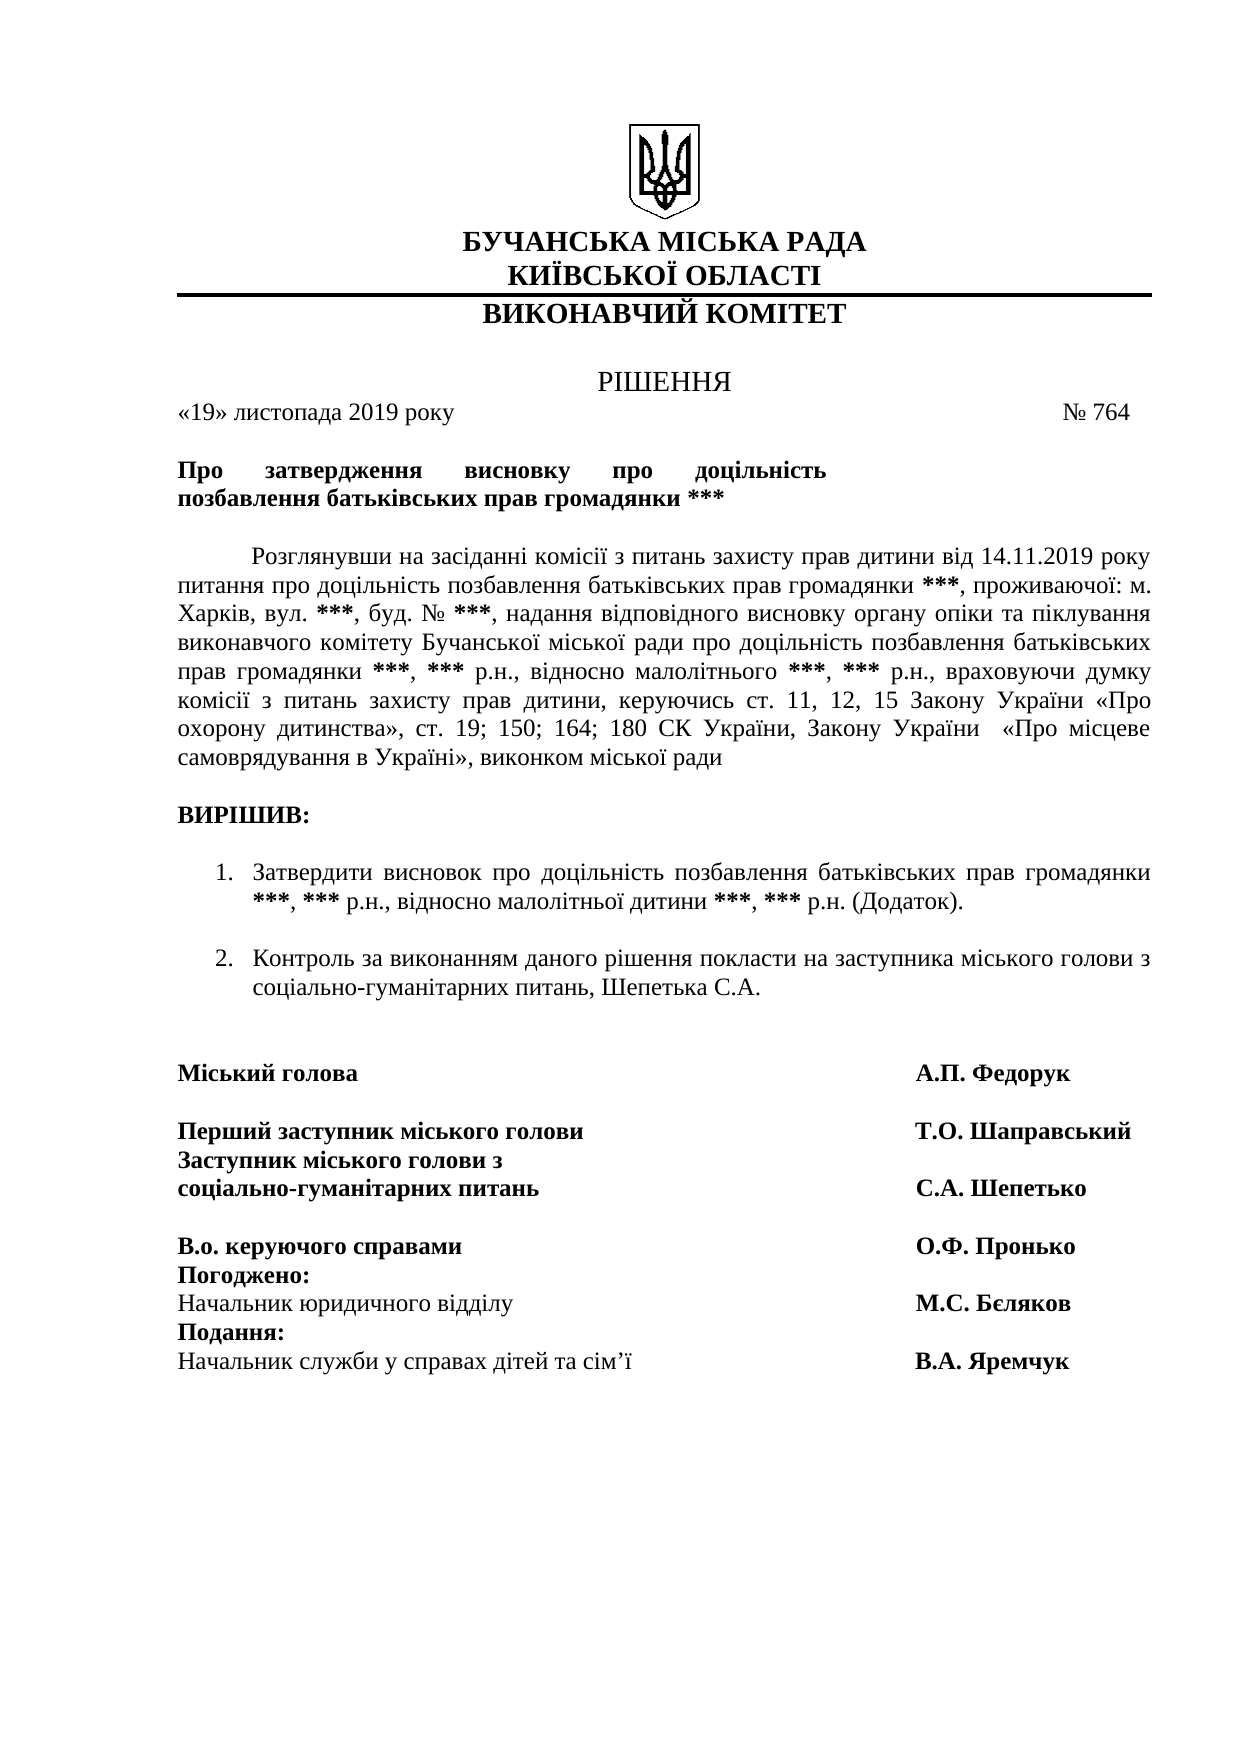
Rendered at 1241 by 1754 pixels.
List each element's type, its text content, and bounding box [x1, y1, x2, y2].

text РІШЕННЯ [177, 364, 1152, 397]
text Подання: [177, 1317, 1152, 1346]
text ВИРІШИВ: [177, 800, 1152, 828]
text Міський голова А.П. Федорук [177, 1058, 1152, 1087]
text Погоджено: [177, 1260, 1152, 1288]
list Затвердити висновок про доцільність позбавлення батьківських прав громадянки ***, *** р.н., відносно малолітньої дитини ***, *** р.н. (Додаток). [215, 857, 1152, 915]
text Начальник служби у справах дітей та сім’ї В.А. Яремчук [177, 1346, 1152, 1375]
text Начальник юридичного відділу М.С. Бєляков [177, 1288, 1152, 1317]
text ВИКОНАВЧИЙ КОМІТЕТ [177, 297, 1152, 330]
text Про затвердження висновку про доцільність позбавлення батьківських прав громадянки *** [177, 455, 827, 512]
text Розглянувши на засіданні комісії з питань захисту прав дитини від 14.11.2019 року питання про доцільність позбавлення батьківських прав громадянки ***, проживаючої: м. Харків, вул. ***, буд. № ***, надання відповідного висновку органу опіки та піклування виконавчого комітету Бучанської міської ради про доцільність позбавлення батьківських прав громадянки ***, *** р.н., відносно малолітнього ***, *** р.н., враховуючи думку комісії з питань захисту прав дитини, керуючись ст. 11, 12, 15 Закону України «Про охорону дитинства», ст. 19; 150; 164; 180 СК України, Закону України «Про місцеве самоврядування в Україні», виконком міської ради [177, 541, 1152, 771]
text БУЧАНСЬКА МІСЬКА РАДА [177, 224, 1152, 258]
text КИЇВСЬКОЇ ОБЛАСТІ [177, 258, 1152, 293]
text «19» листопада 2019 року № 764 [177, 397, 1152, 426]
text Заступник міського голови з [177, 1145, 1152, 1173]
text соціально-гуманітарних питань С.А. Шепетько [177, 1173, 1152, 1202]
list Контроль за виконанням даного рішення покласти на заступника міського голови з соціально-гуманітарних питань, Шепетька С.А. [215, 943, 1152, 1001]
text Перший заступник міського голови Т.О. Шаправський [177, 1116, 1152, 1145]
text В.о. керуючого справами О.Ф. Пронько [177, 1231, 1152, 1260]
